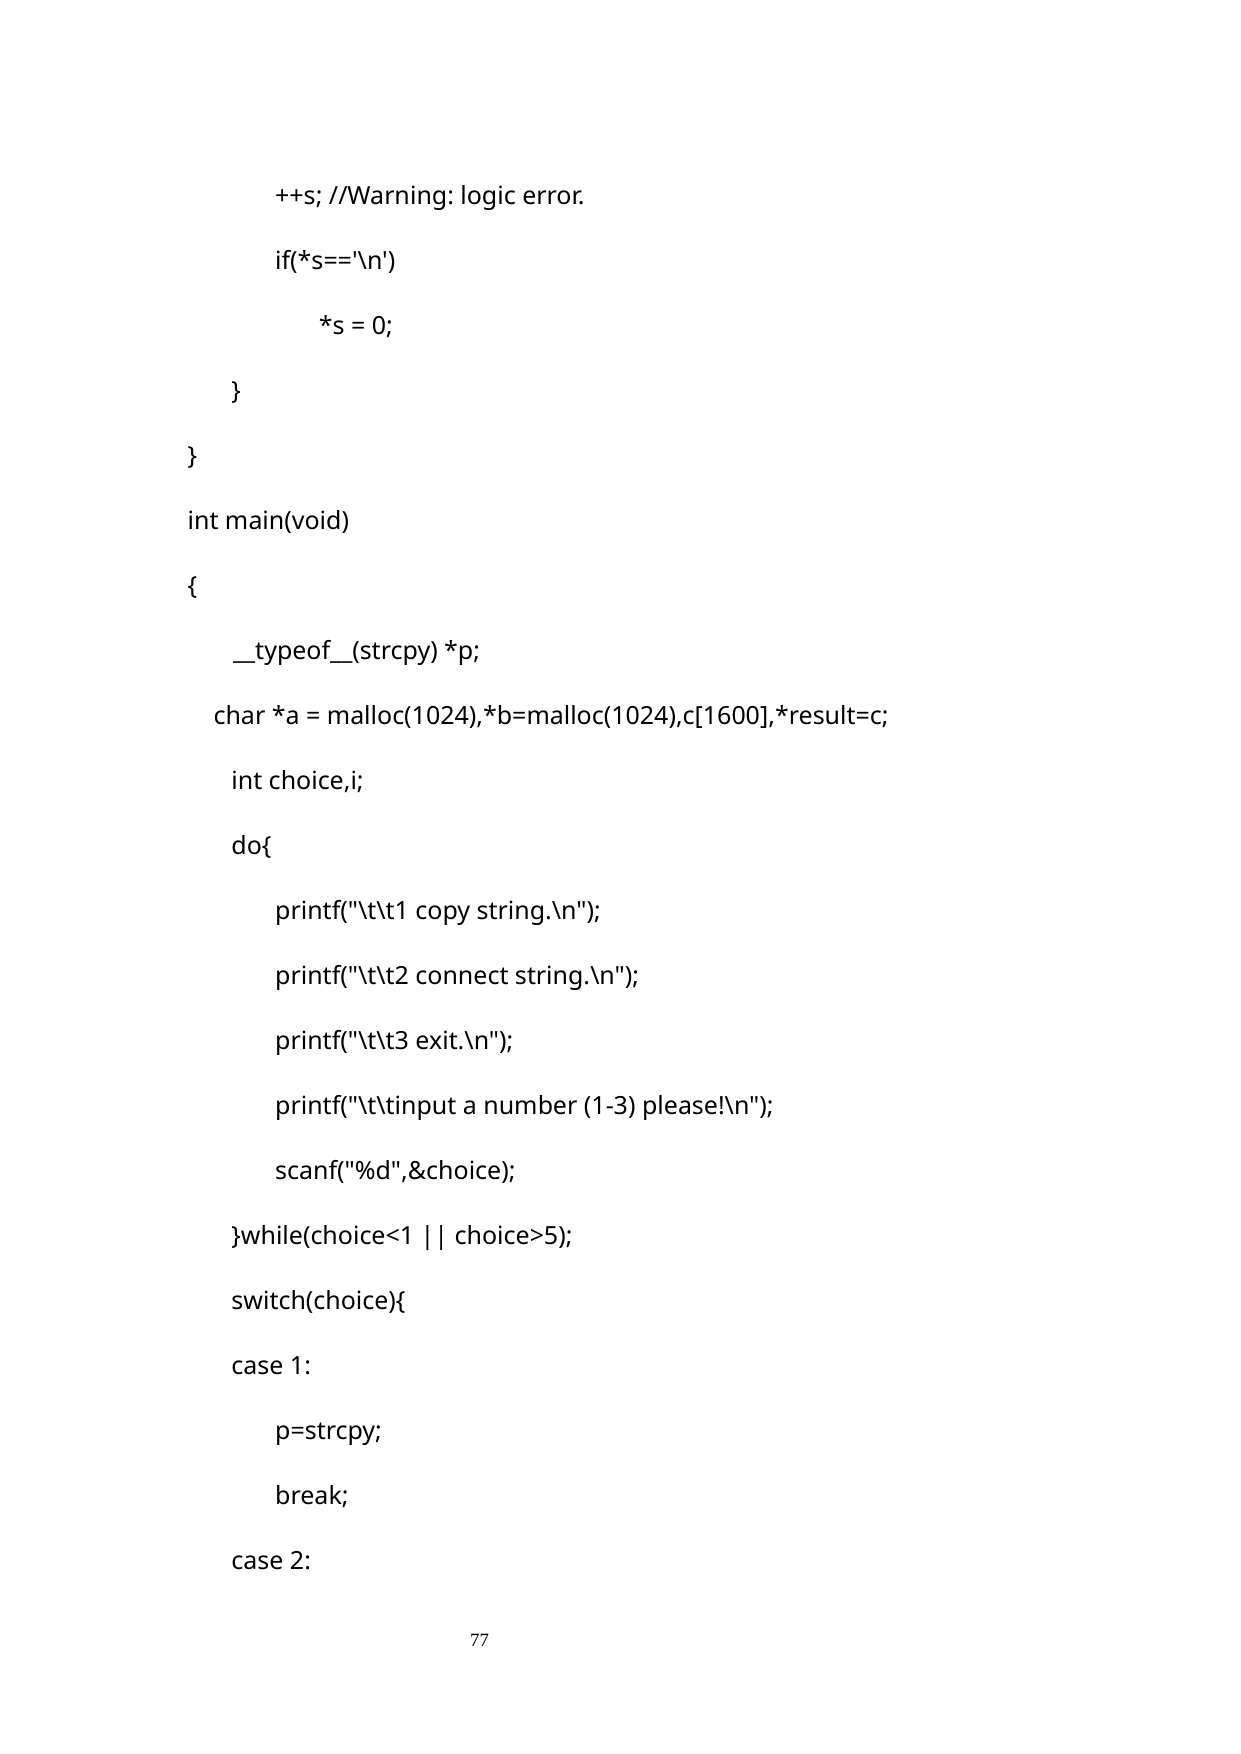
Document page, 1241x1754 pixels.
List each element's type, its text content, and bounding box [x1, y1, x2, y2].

text case 1: [187, 1332, 1053, 1397]
text printf("\t\tinput a number (1-3) please!\n"); [187, 1072, 1053, 1137]
text printf("\t\t3 exit.\n"); [187, 1007, 1053, 1072]
text char *a = malloc(1024),*b=malloc(1024),c[1600],*result=c; [187, 682, 1053, 747]
text if(*s=='\n') [187, 227, 1053, 292]
text { [187, 552, 1053, 617]
text ++s; //Warning: logic error. [187, 162, 1053, 227]
text } [187, 357, 1053, 422]
text scanf("%d",&choice); [187, 1137, 1053, 1202]
text printf("\t\t2 connect string.\n"); [187, 942, 1053, 1007]
text } [187, 422, 1053, 487]
text __typeof__(strcpy) *p; [187, 617, 1053, 682]
text }while(choice<1 || choice>5); [187, 1202, 1053, 1267]
text break; [187, 1462, 1053, 1527]
text p=strcpy; [187, 1397, 1053, 1462]
text int main(void) [187, 487, 1053, 552]
text int choice,i; [187, 747, 1053, 812]
text printf("\t\t1 copy string.\n"); [187, 877, 1053, 942]
text case 2: [187, 1527, 1053, 1592]
text *s = 0; [187, 292, 1053, 357]
text switch(choice){ [187, 1267, 1053, 1332]
text do{ [187, 812, 1053, 877]
